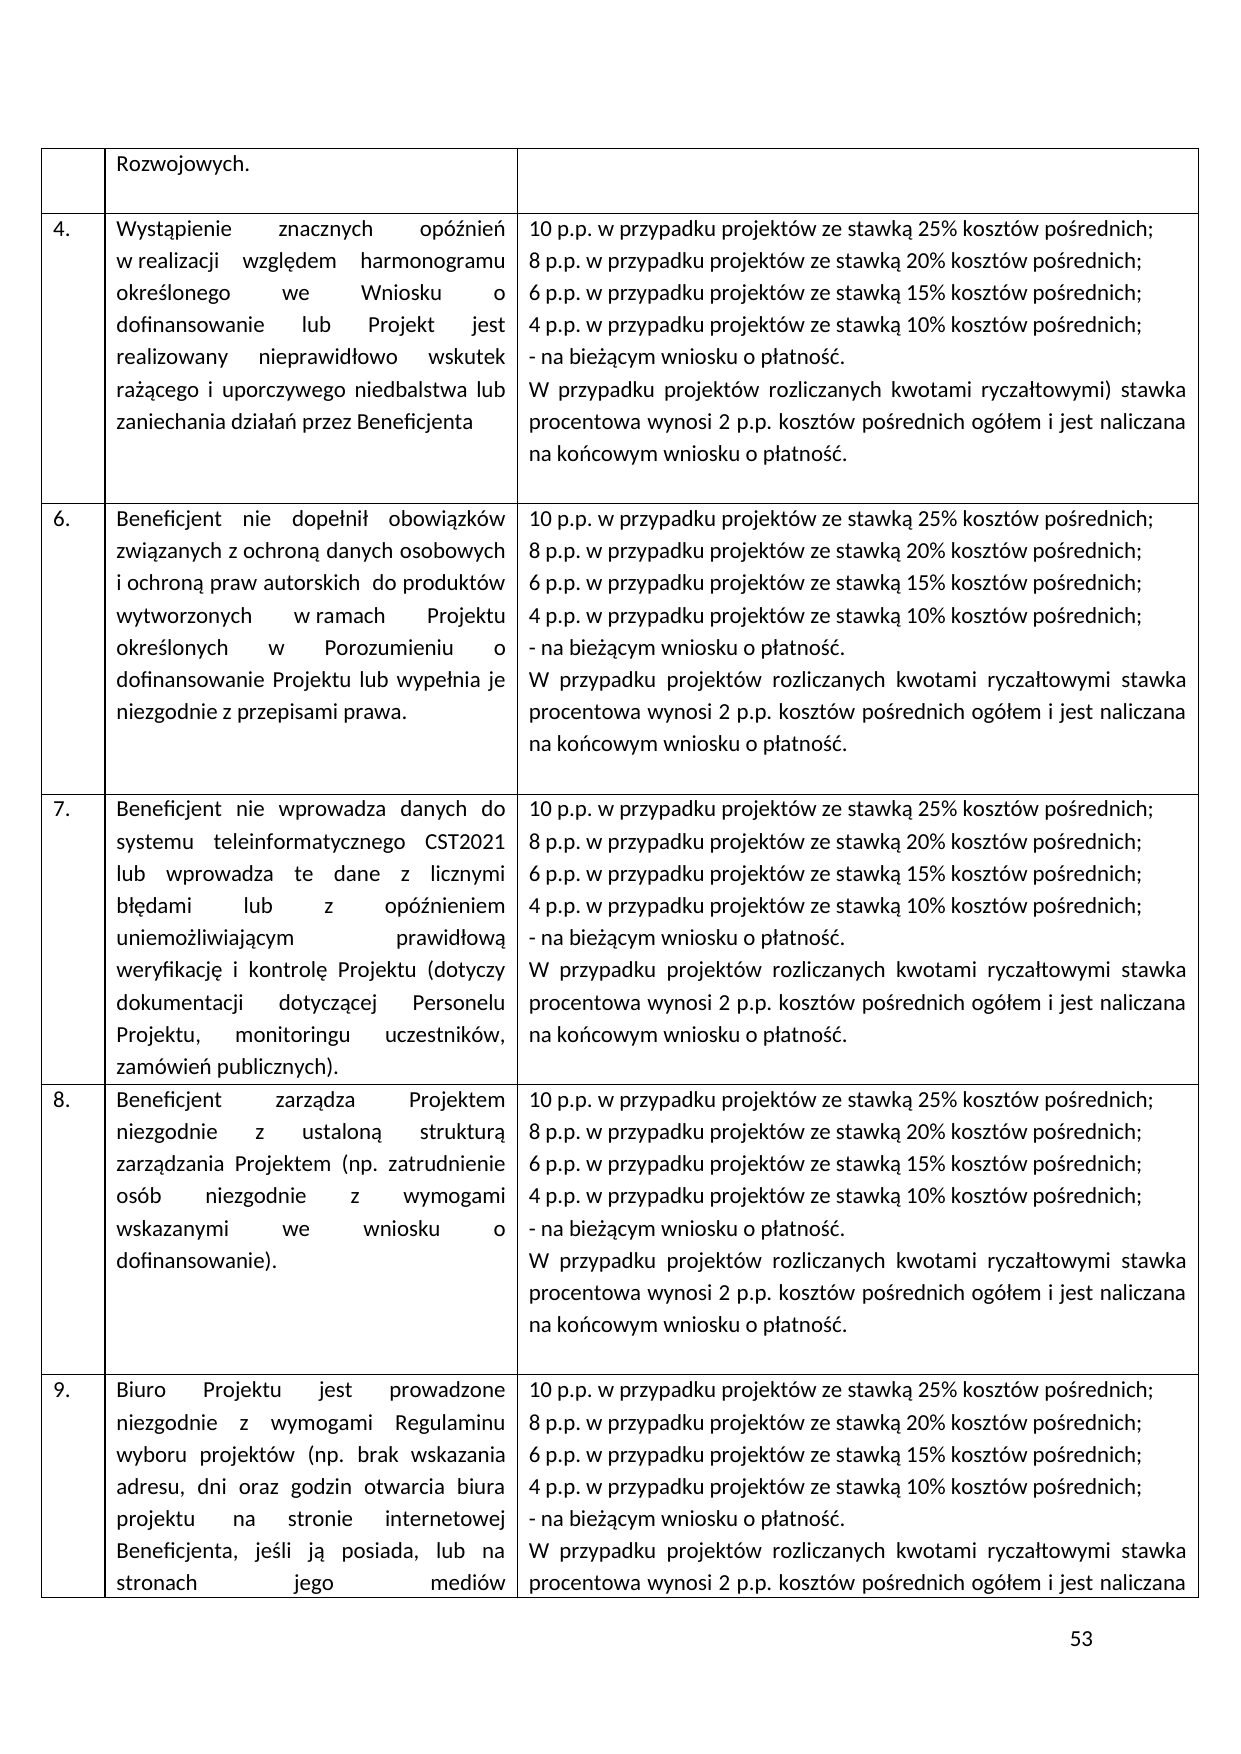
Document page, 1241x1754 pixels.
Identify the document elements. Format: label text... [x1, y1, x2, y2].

table_cell 3. [42, 149, 104, 213]
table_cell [106, 149, 517, 213]
table_cell 7. [42, 795, 104, 1084]
table_cell 9. [42, 1375, 104, 1597]
table_cell 8. [42, 1085, 104, 1374]
table_cell Beneficjent nie dopełnił obowiązków związanych z ochroną danych osobowych i ochroną praw autorskich do produktów wytworzonych w ramach Projektu określonych w Porozumieniu o dofinansowanie Projektu lub wypełnia je niezgodnie z przepisami prawa. [106, 504, 517, 793]
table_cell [106, 1375, 517, 1597]
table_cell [518, 1375, 1198, 1597]
table_cell 6. [42, 504, 104, 793]
table_cell Beneficjent nie wprowadza danych do systemu teleinformatycznego CST2021 lub wprowadza te dane z licznymi błędami lub z opóźnieniem uniemożliwiającym prawidłową weryfikację i kontrolę Projektu (dotyczy dokumentacji dotyczącej Personelu Projektu, monitoringu uczestników, zamówień publicznych). [106, 795, 517, 1084]
table_cell 4. [42, 214, 104, 503]
table_cell Beneficjent zarządza Projektem niezgodnie z ustaloną strukturą zarządzania Projektem (np. zatrudnienie osób niezgodnie z wymogami wskazanymi we wniosku o dofinansowanie). [106, 1085, 517, 1374]
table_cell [518, 149, 1198, 213]
table_cell Wystąpienie znacznych opóźnień w realizacji względem harmonogramu określonego we Wniosku o dofinansowanie lub Projekt jest realizowany nieprawidłowo wskutek rażącego i uporczywego niedbalstwa lub zaniechania działań przez Beneficjenta [106, 214, 517, 503]
